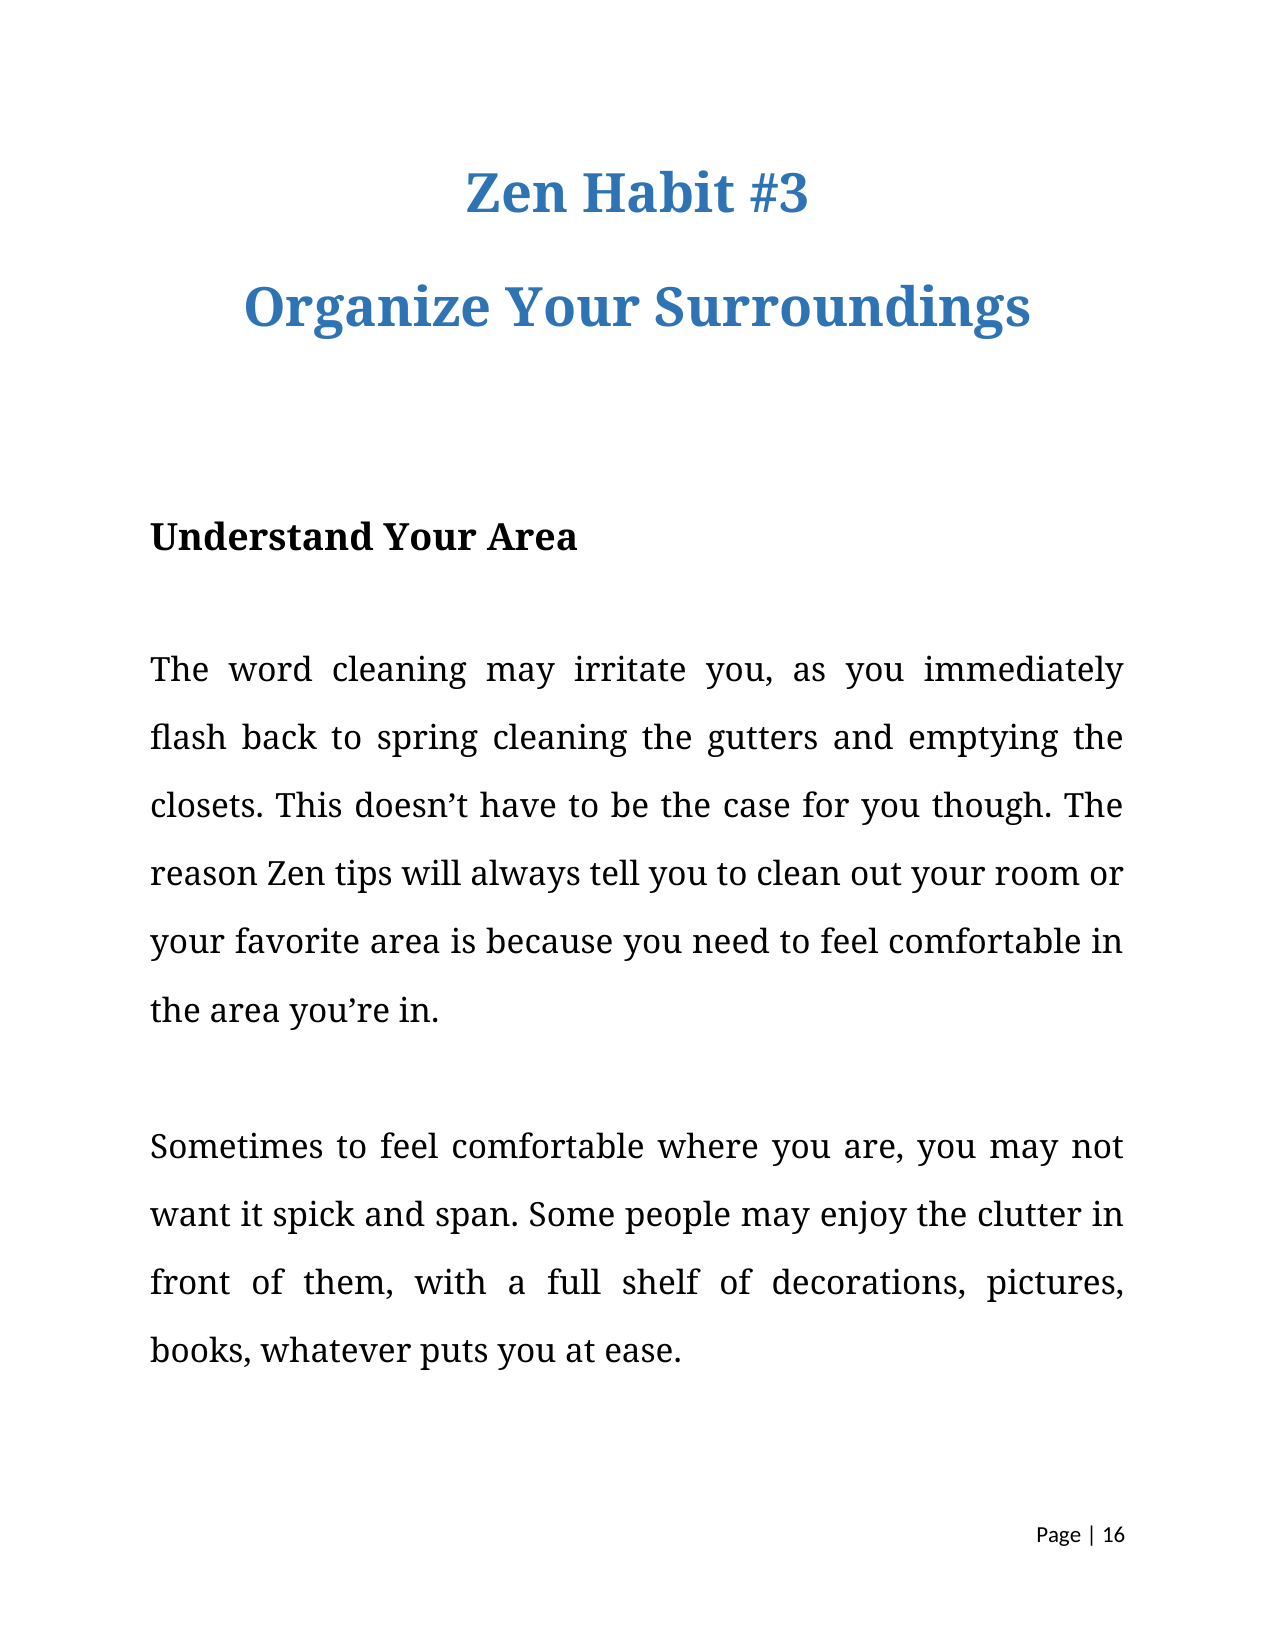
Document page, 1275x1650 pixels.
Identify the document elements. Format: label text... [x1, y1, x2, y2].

text Sometimes to feel comfortable where you are, you may not want it spick and span. Some people may enjoy the clutter in front of them, with a full shelf of decorations, pictures, books, whatever puts you at ease. [150, 1123, 1125, 1372]
text The word cleaning may irritate you, as you immediately flash back to spring cleaning the gutters and emptying the closets. This doesn’t have to be the case for you though. The reason Zen tips will always tell you to clean out your room or your favorite area is because you need to feel comfortable in the area you’re in. [150, 646, 1125, 1032]
subtitle Organize Your Surroundings [150, 269, 1125, 343]
subtitle Zen Habit #3 [150, 154, 1125, 228]
subtitle Understand Your Area [150, 511, 1125, 562]
